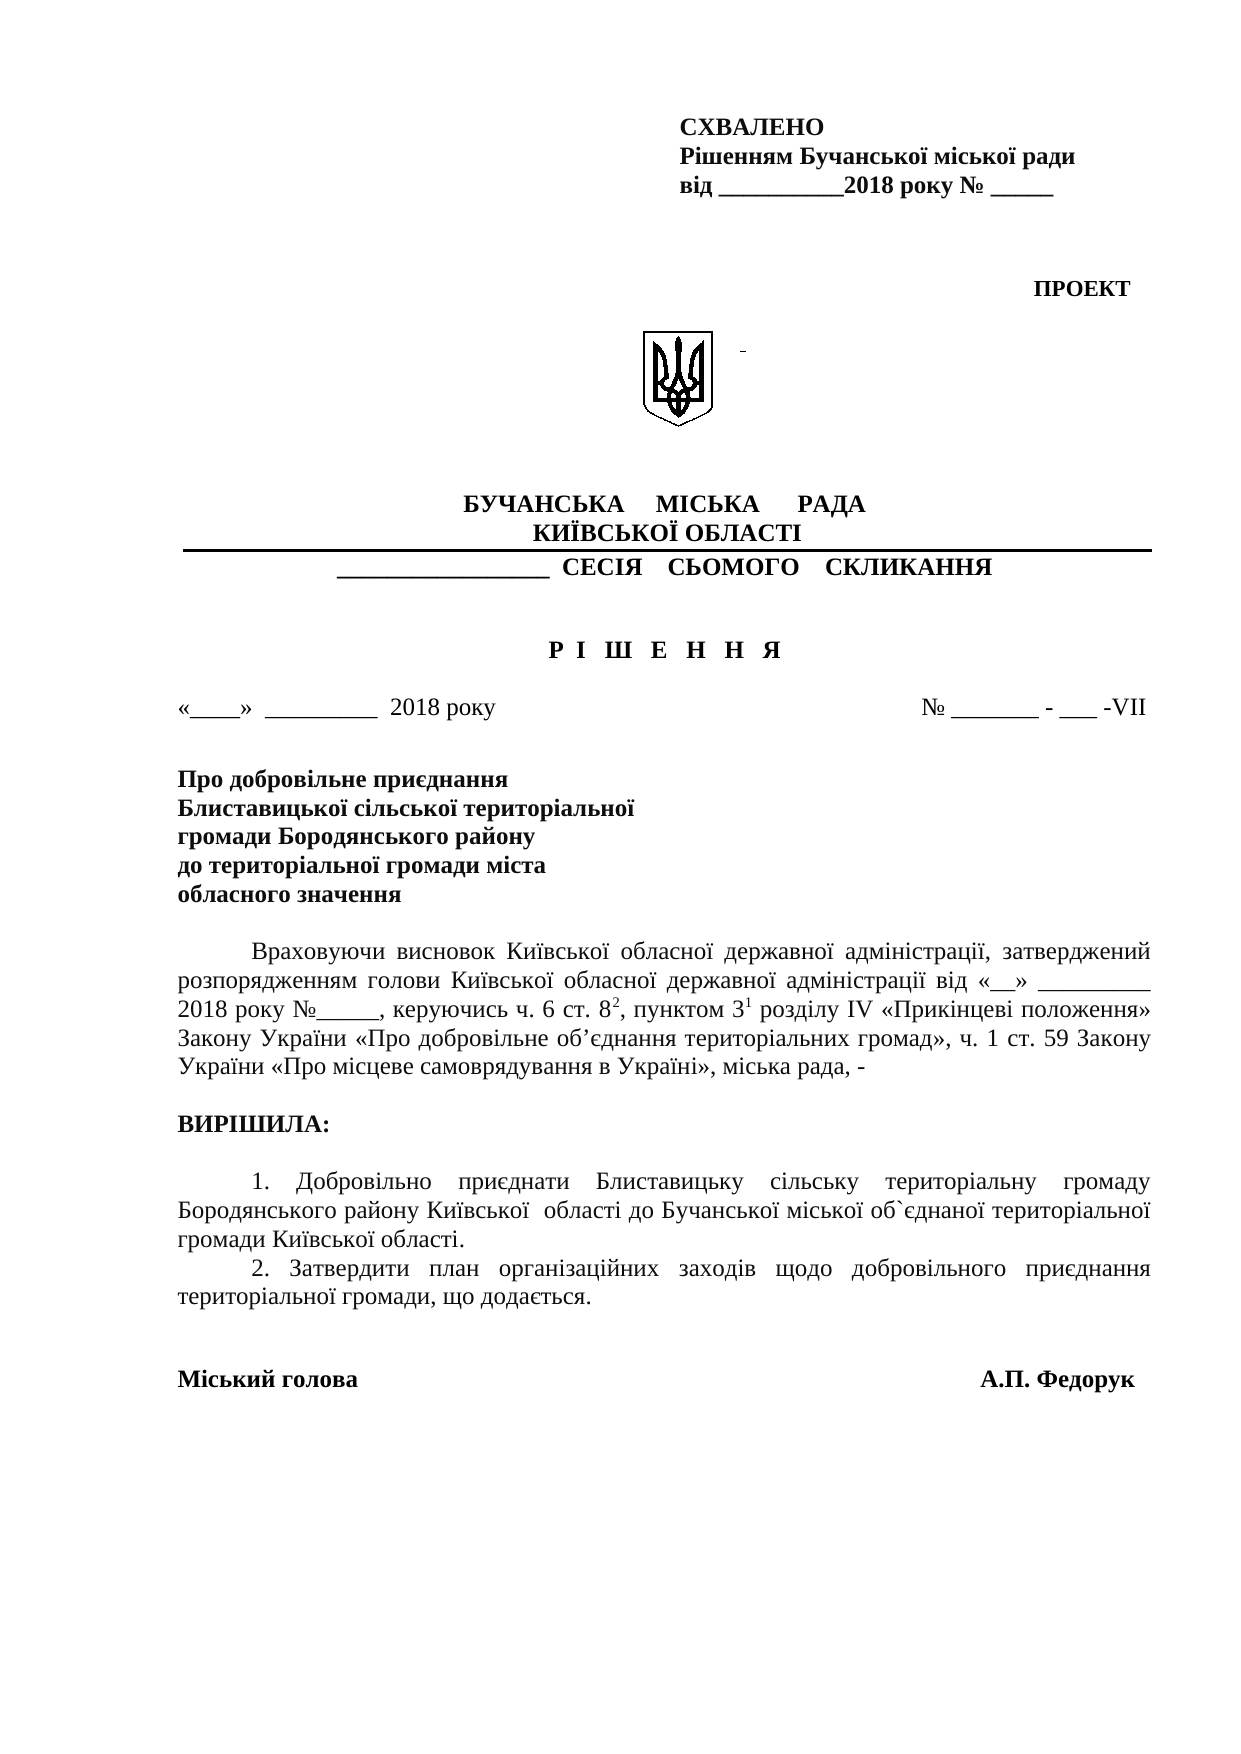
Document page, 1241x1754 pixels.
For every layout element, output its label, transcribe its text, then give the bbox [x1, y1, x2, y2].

text Враховуючи висновок Київської обласної державної адміністрації, затверджений розпорядженням голови Київської обласної державної адміністрації від «__» _________ 2018 року №_____, керуючись ч. 6 ст. 82, пунктом 31 розділу IV «Прикінцеві положення» Закону України «Про добровільне об’єднання територіальних громад», ч. 1 ст. 59 Закону України «Про місцеве самоврядування в Україні», міська рада, - [177, 936, 1152, 1080]
text ПРОЕКТ [1034, 274, 1152, 301]
text СХВАЛЕНО [679, 112, 1152, 141]
text 2. Затвердити план організаційних заходів щодо добровільного приєднання територіальної громади, що додається. [177, 1253, 1152, 1310]
subtitle Р І Ш Е Н Н Я [177, 635, 1152, 664]
text до територіальної громади міста [177, 850, 1152, 879]
subtitle «____» _________ 2018 року № _______ - ___ -VІІ [177, 692, 1152, 721]
text 1. Добровільно приєднати Блиставицьку сільську територіальну громаду Бородянського району Київської області до Бучанської міської об`єднаної територіальної громади Київської області. [177, 1166, 1152, 1253]
subtitle КИЇВСЬКОЇ ОБЛАСТІ [183, 518, 1152, 549]
text БУЧАНСЬКА МІСЬКА РАДА [177, 489, 1152, 518]
text Рішенням Бучанської міської ради [679, 141, 1152, 170]
text ВИРІШИЛА: [177, 1109, 1152, 1138]
text громади Бородянського району [177, 821, 1152, 850]
text від __________2018 року № _____ [679, 170, 1152, 198]
text Про добровільне приєднання [177, 764, 1152, 793]
text Міський голова А.П. Федорук [177, 1364, 1152, 1393]
text _________________ СЕСІЯ СЬОМОГО СКЛИКАННЯ [177, 552, 1152, 581]
text обласного значення [177, 879, 1152, 908]
text Блиставицької сільської територіальної [177, 793, 1152, 821]
